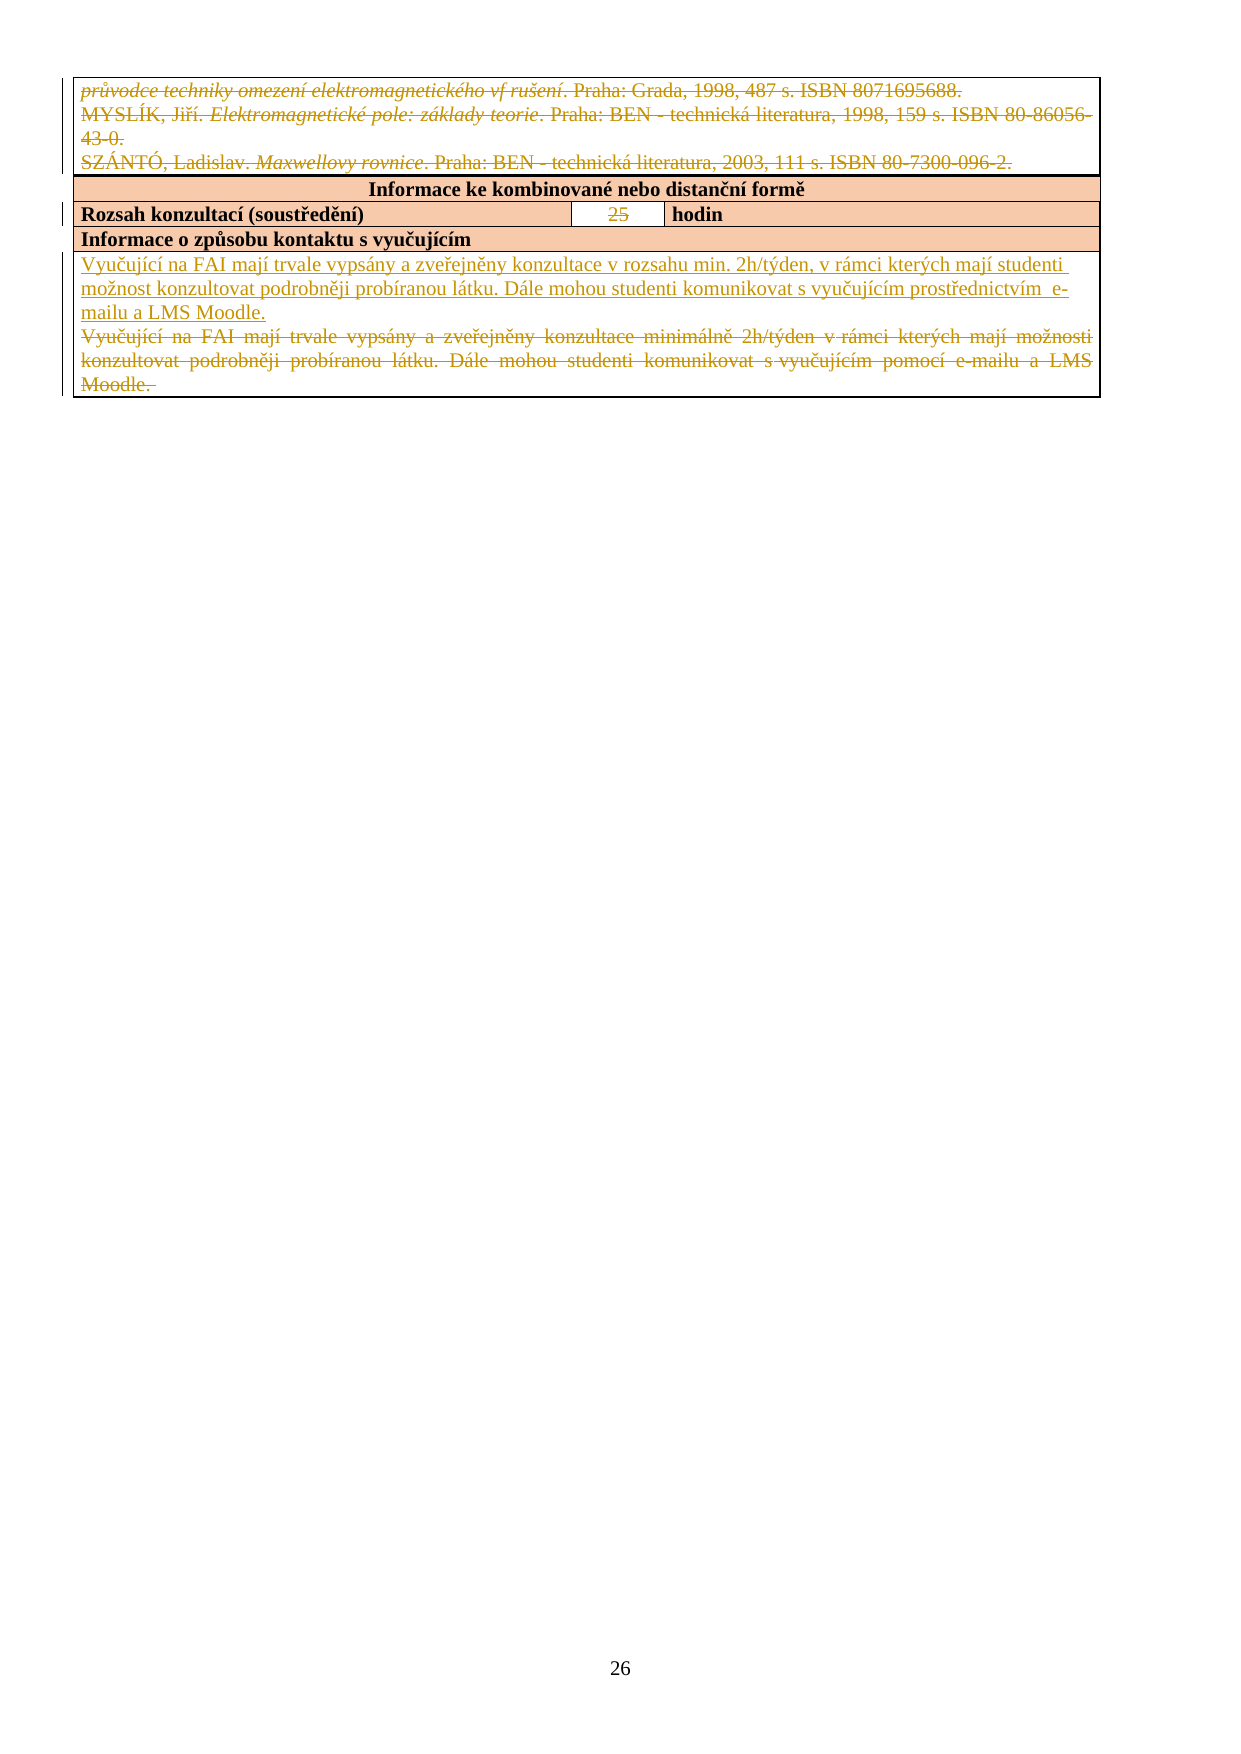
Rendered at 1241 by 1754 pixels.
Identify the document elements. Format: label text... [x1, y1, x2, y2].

table_cell [74, 252, 1099, 396]
table_cell Rozsah konzultací (soustředění) [74, 202, 571, 226]
table_cell [74, 78, 1099, 174]
table_cell hodin [665, 202, 1099, 226]
table_cell Informace o způsobu kontaktu s vyučujícím [74, 227, 1099, 251]
table_cell [572, 202, 664, 226]
table_cell Informace ke kombinované nebo distanční formě [74, 177, 1100, 201]
